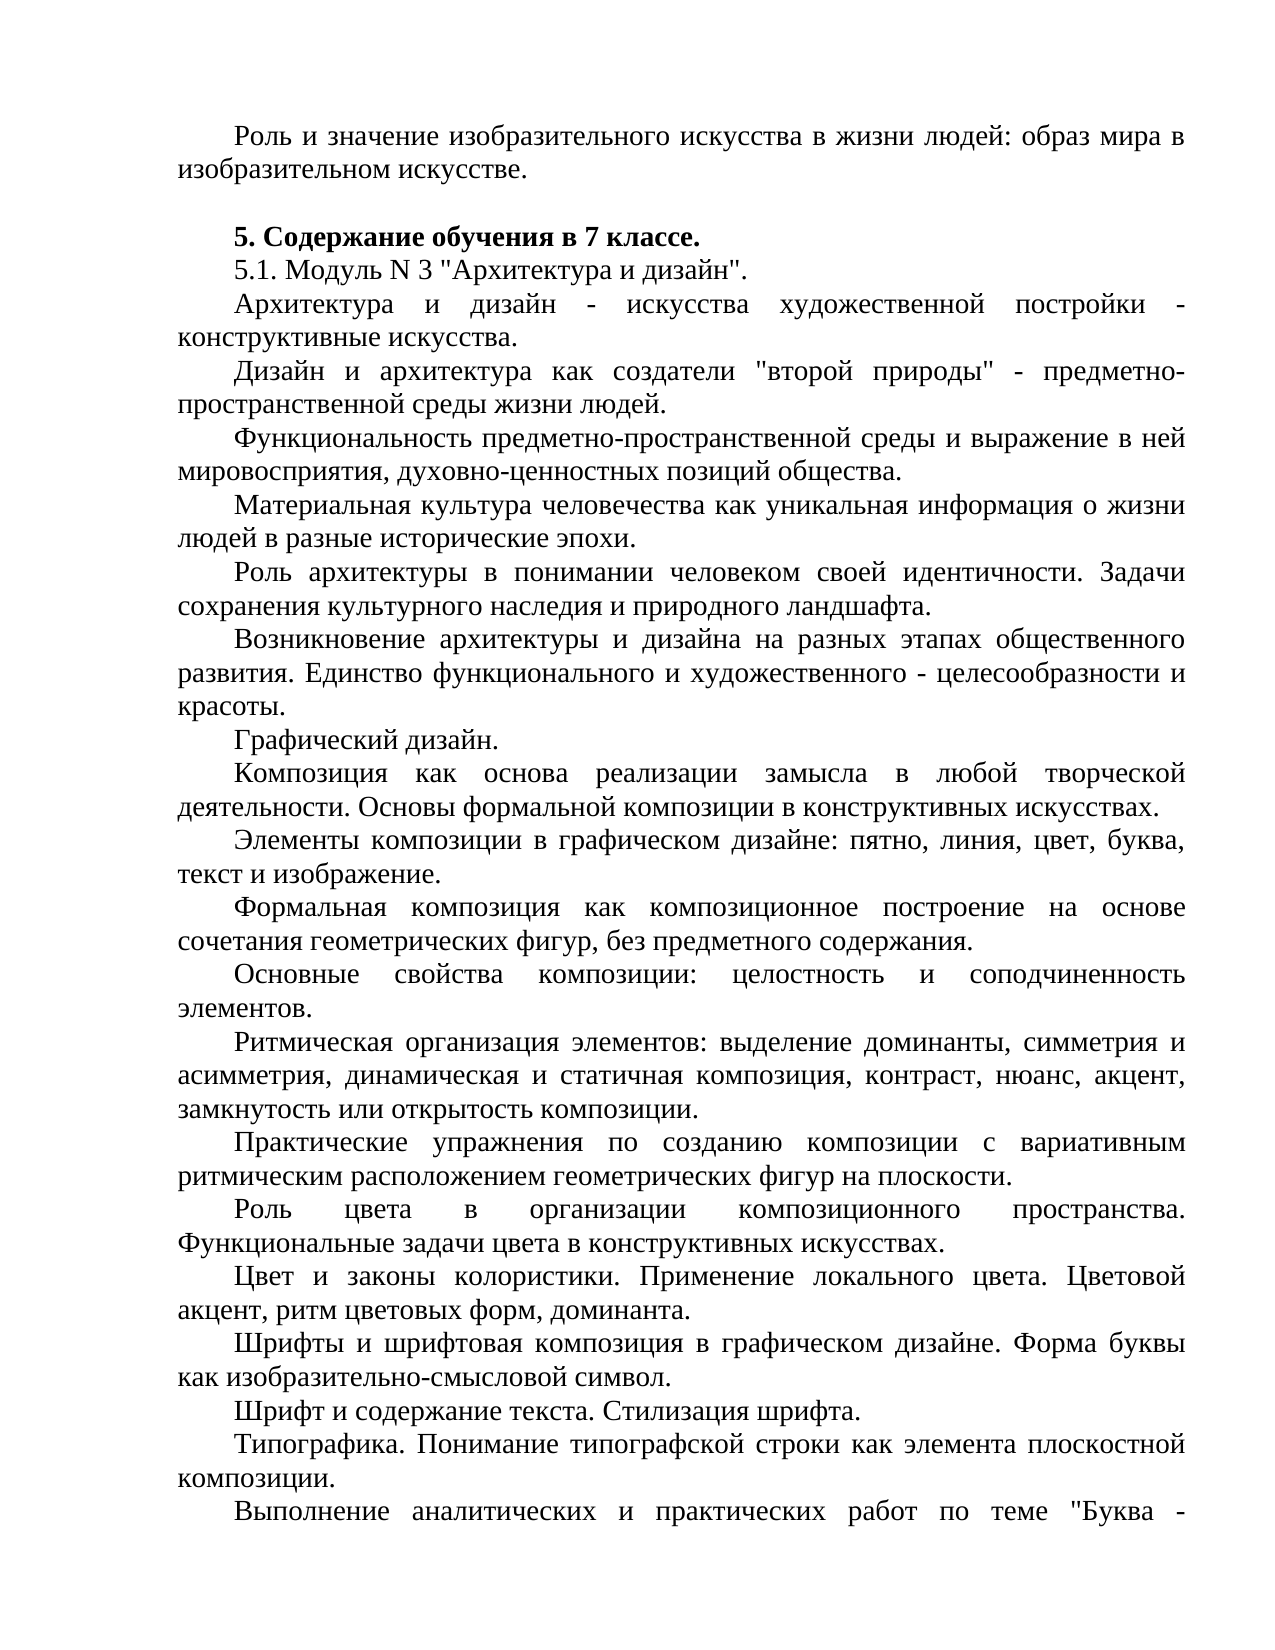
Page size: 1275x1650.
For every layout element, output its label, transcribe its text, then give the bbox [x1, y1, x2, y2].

text Возникновение архитектуры и дизайна на разных этапах общественного развития. Единство функционального и художественного - целесообразности и красоты. [177, 621, 1186, 722]
text Типографика. Понимание типографской строки как элемента плоскостной композиции. [177, 1426, 1186, 1493]
text Шрифты и шрифтовая композиция в графическом дизайне. Форма буквы как изобразительно-смысловой символ. [177, 1326, 1186, 1393]
text Цвет и законы колористики. Применение локального цвета. Цветовой акцент, ритм цветовых форм, доминанта. [177, 1258, 1186, 1326]
text 5. Содержание обучения в 7 классе. [177, 219, 1186, 252]
text Дизайн и архитектура как создатели "второй природы" - предметно-пространственной среды жизни людей. [177, 353, 1186, 420]
text Роль архитектуры в понимании человеком своей идентичности. Задачи сохранения культурного наследия и природного ландшафта. [177, 554, 1186, 621]
text Ритмическая организация элементов: выделение доминанты, симметрия и асимметрия, динамическая и статичная композиция, контраст, нюанс, акцент, замкнутость или открытость композиции. [177, 1024, 1186, 1124]
text Функциональность предметно-пространственной среды и выражение в ней мировосприятия, духовно-ценностных позиций общества. [177, 420, 1186, 487]
text Практические упражнения по созданию композиции с вариативным ритмическим расположением геометрических фигур на плоскости. [177, 1124, 1186, 1191]
text Элементы композиции в графическом дизайне: пятно, линия, цвет, буква, текст и изображение. [177, 822, 1186, 889]
text Основные свойства композиции: целостность и соподчиненность элементов. [177, 957, 1186, 1024]
text Архитектура и дизайн - искусства художественной постройки - конструктивные искусства. [177, 286, 1186, 353]
text 5.1. Модуль N 3 "Архитектура и дизайн". [177, 252, 1186, 286]
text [177, 1493, 1186, 1527]
text Роль цвета в организации композиционного пространства. Функциональные задачи цвета в конструктивных искусствах. [177, 1191, 1186, 1258]
text Роль и значение изобразительного искусства в жизни людей: образ мира в изобразительном искусстве. [177, 118, 1186, 185]
text Композиция как основа реализации замысла в любой творческой деятельности. Основы формальной композиции в конструктивных искусствах. [177, 755, 1186, 822]
text Формальная композиция как композиционное построение на основе сочетания геометрических фигур, без предметного содержания. [177, 889, 1186, 957]
text Шрифт и содержание текста. Стилизация шрифта. [177, 1393, 1186, 1426]
text Материальная культура человечества как уникальная информация о жизни людей в разные исторические эпохи. [177, 487, 1186, 554]
text Графический дизайн. [177, 722, 1186, 755]
